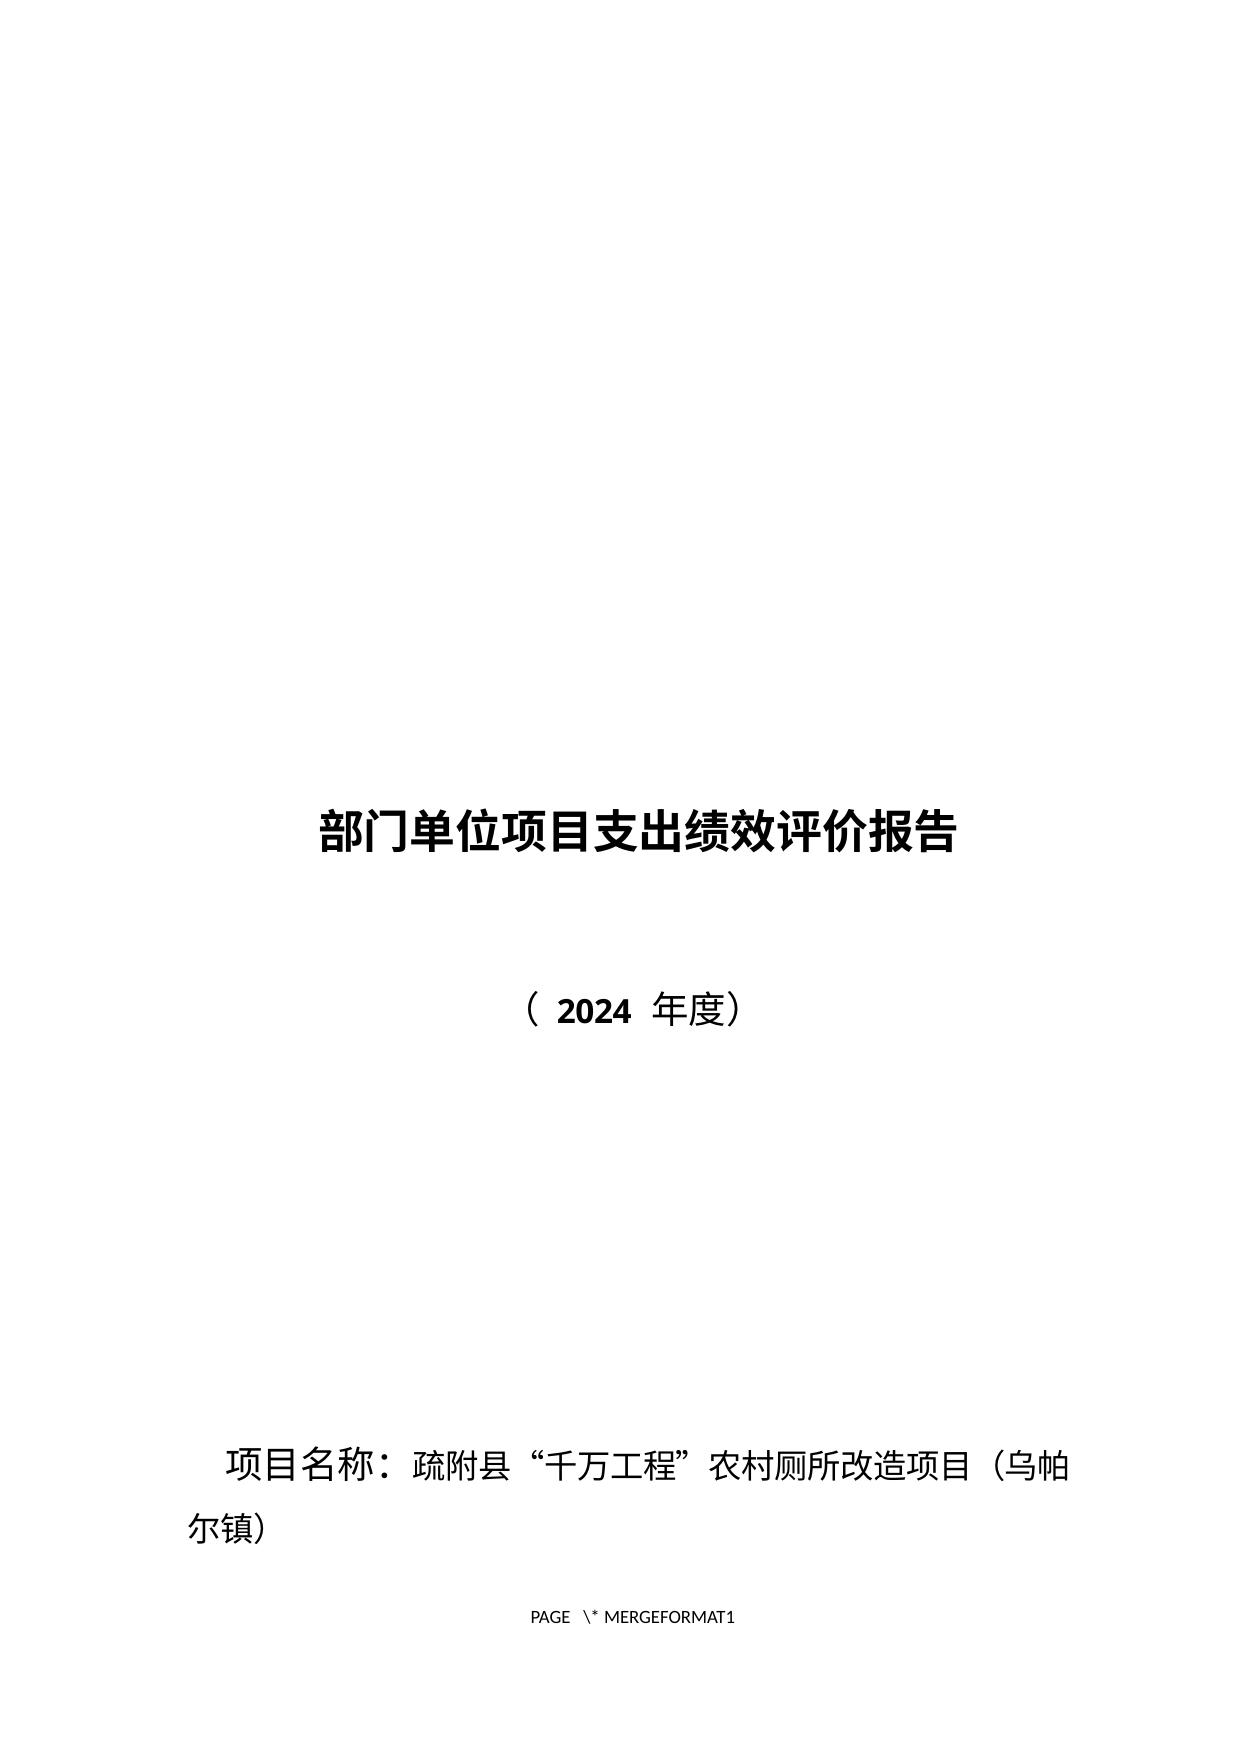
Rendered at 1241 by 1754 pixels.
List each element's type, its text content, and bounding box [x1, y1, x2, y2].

text 部门单位项目支出绩效评价报告 [187, 779, 1078, 877]
text （ 2024 年度） [187, 974, 1078, 1039]
text 项目名称：疏附县“千万工程”农村厕所改造项目（乌帕尔镇） [187, 1429, 1078, 1559]
